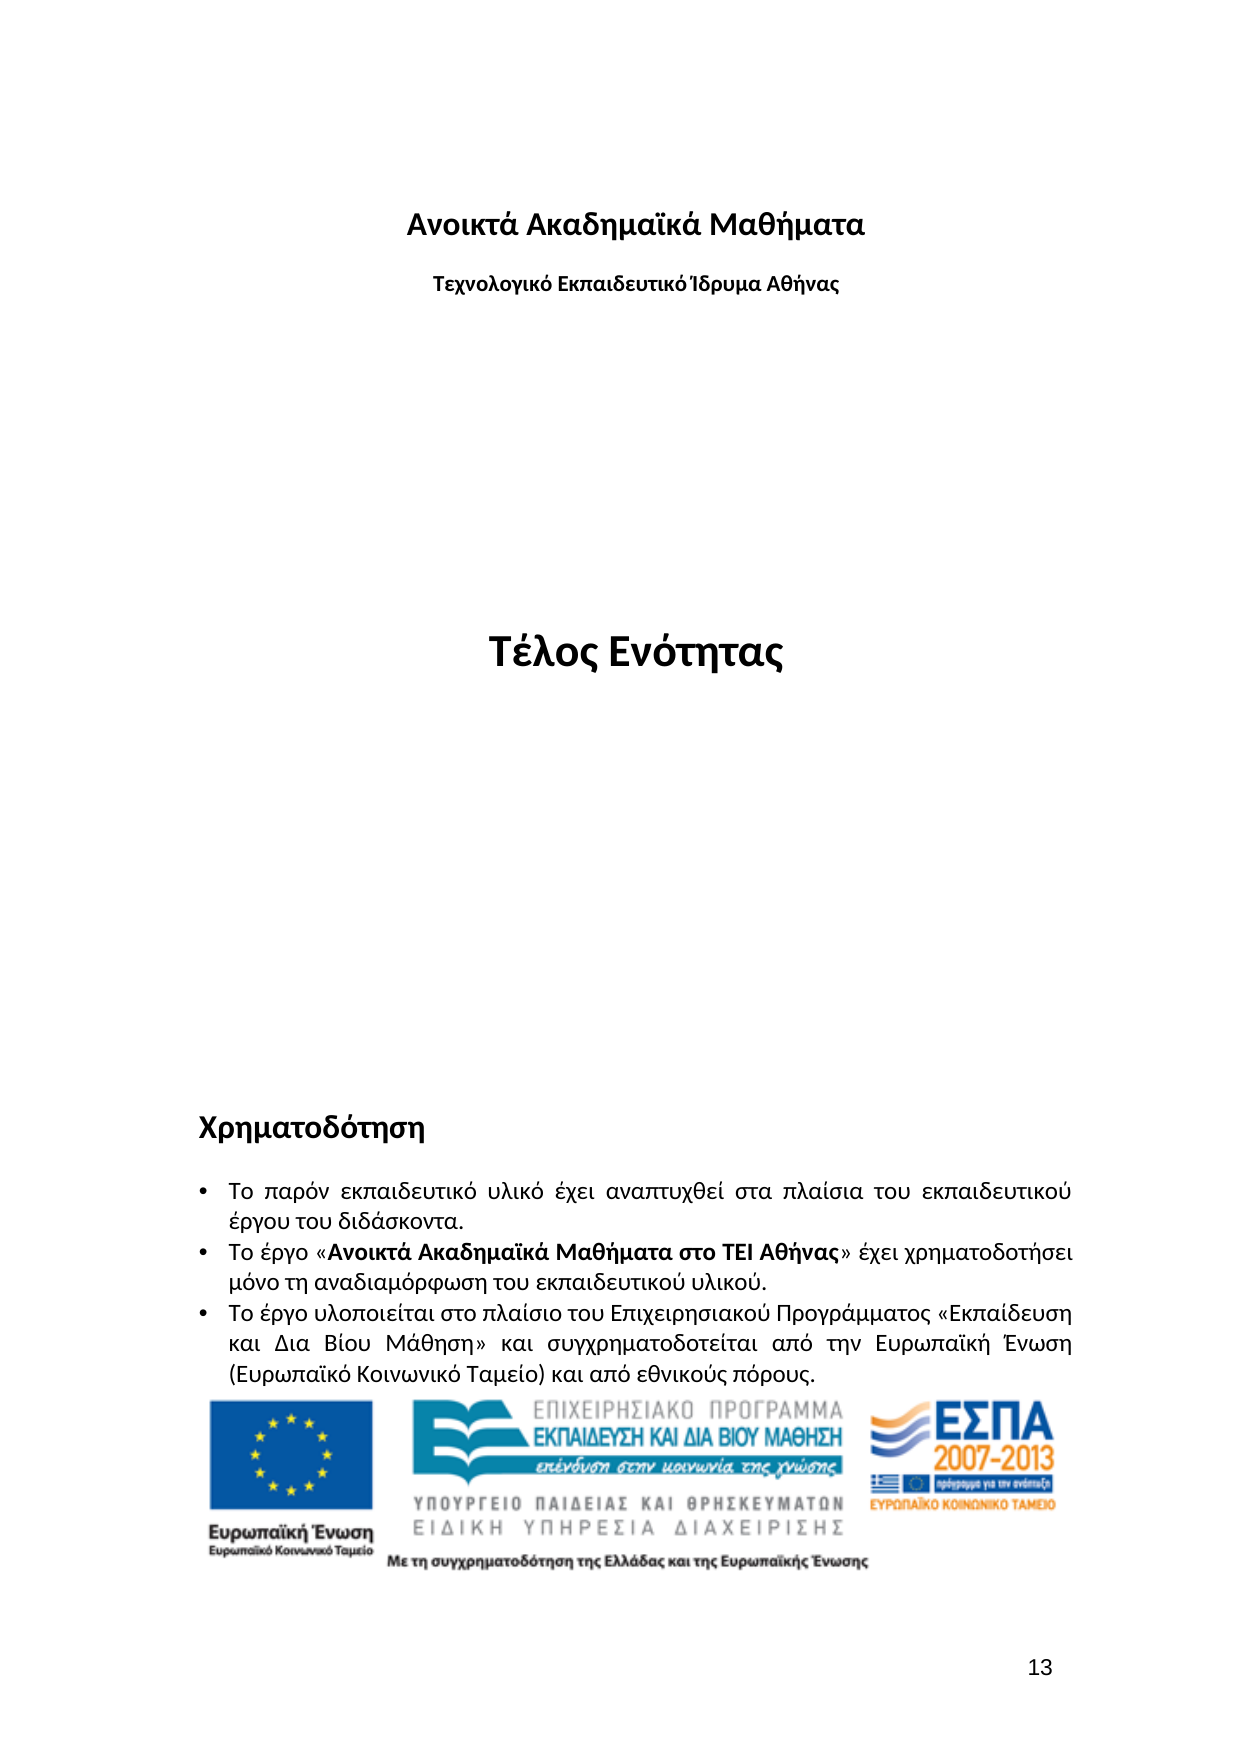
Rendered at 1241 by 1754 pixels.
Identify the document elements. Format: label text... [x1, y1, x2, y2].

table_cell Τέλος Ενότητας [188, 361, 1084, 1106]
table_header Ανοικτά Ακαδημαϊκά Μαθήματα Τεχνολογικό Εκπαιδευτικό Ίδρυμα Αθήνας [188, 203, 1084, 361]
table_cell Χρηματοδότηση Το παρόν εκπαιδευτικό υλικό έχει αναπτυχθεί στα πλαίσια του εκπαιδευτικού έργου του διδάσκοντα. Το έργο «Ανοικτά Ακαδημαϊκά Μαθήματα στο ΤΕΙ Αθήνας» έχει χρηματοδοτήσει μόνο τη αναδιαμόρφωση του εκπαιδευτικού υλικού. Το έργο υλοποιείται στο πλαίσιο του Επιχειρησιακού Προγράμματος «Εκπαίδευση και Δια Βίου Μάθηση» και συγχρηματοδοτείται από την Ευρωπαϊκή Ένωση (Ευρωπαϊκό Κοινωνικό Ταμείο) και από εθνικούς πόρους. [188, 1106, 1084, 1585]
picture [198, 1388, 1063, 1586]
